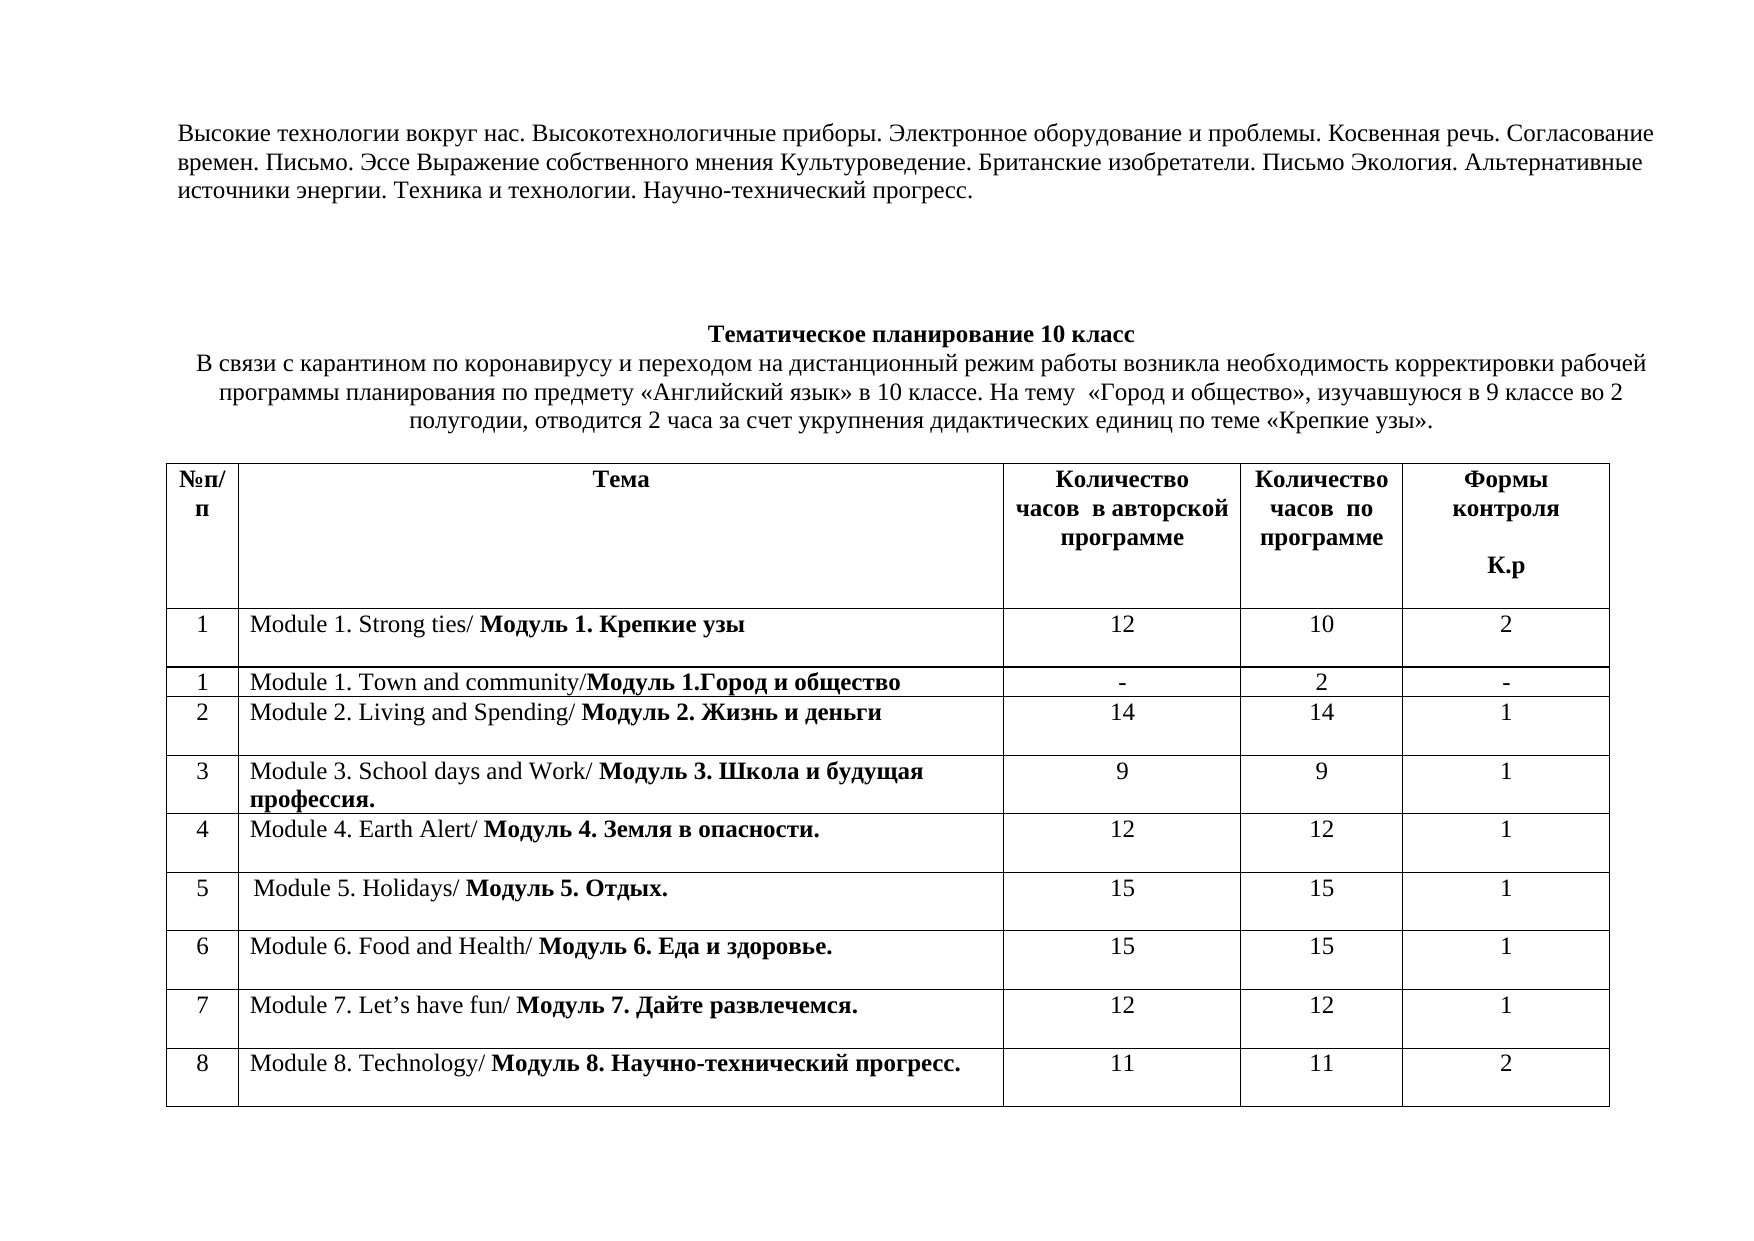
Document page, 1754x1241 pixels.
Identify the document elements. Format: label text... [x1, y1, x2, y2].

table_cell Module 2. Living and Spending/ Модуль 2. Жизнь и деньги [239, 697, 1003, 755]
table_header №п/ п [167, 464, 238, 608]
table_cell 1 [167, 609, 238, 666]
table_cell Module 1. Strong ties/ Модуль 1. Крепкие узы [239, 609, 1003, 666]
table_cell 1 [1403, 873, 1609, 930]
table_cell 15 [1004, 931, 1240, 989]
table_cell 10 [1241, 609, 1402, 666]
table_cell 5 [167, 873, 238, 930]
table_cell 14 [1004, 697, 1240, 755]
text Тематическое планирование 10 класс [177, 319, 1665, 348]
table_cell 7 [167, 990, 238, 1047]
table_cell 4 [167, 814, 238, 872]
table_cell - [1004, 668, 1240, 696]
table_cell 9 [1241, 756, 1402, 813]
text Высокие технологии вокруг нас. Высокотехнологичные приборы. Электронное оборудование и проблемы. Косвенная речь. Согласование времен. Письмо. Эссе Выражение собственного мнения Культуроведение. Британские изобретатели. Письмо Экология. Альтернативные источники энергии. Техника и технологии. Научно-технический прогресс. [177, 118, 1665, 204]
table_cell 15 [1241, 873, 1402, 930]
table_cell 1 [1403, 756, 1609, 813]
table_cell 1 [1403, 990, 1609, 1047]
table_cell Module 4. Earth Alert/ Модуль 4. Земля в опасности. [239, 814, 1003, 872]
table_cell 12 [1241, 990, 1402, 1047]
table_cell 9 [1004, 756, 1240, 813]
table_cell 15 [1241, 931, 1402, 989]
table_cell 14 [1241, 697, 1402, 755]
table_cell Module 3. School days and Work/ Модуль 3. Школа и будущая профессия. [239, 756, 1003, 813]
table_cell 12 [1004, 990, 1240, 1047]
table_cell Module 8. Technology/ Модуль 8. Научно-технический прогресс. [239, 1049, 1003, 1106]
table_cell 12 [1004, 814, 1240, 872]
table_cell 3 [167, 756, 238, 813]
table_cell 1 [1403, 931, 1609, 989]
table_cell 2 [1241, 668, 1402, 696]
table_cell Module 6. Food and Health/ Модуль 6. Еда и здоровье. [239, 931, 1003, 989]
table_cell 11 [1004, 1049, 1240, 1106]
table_header Количество часов в авторской программе [1004, 464, 1240, 608]
table_cell Module 7. Let’s have fun/ Модуль 7. Дайте развлечемся. [239, 990, 1003, 1047]
text В связи с карантином по коронавирусу и переходом на дистанционный режим работы возникла необходимость корректировки рабочей программы планирования по предмету «Английский язык» в 10 классе. На тему «Город и общество», изучавшуюся в 9 классе во 2 полугодии, отводится 2 часа за счет укрупнения дидактических единиц по теме «Крепкие узы». [177, 348, 1665, 434]
table_header Формы контроля К.р [1403, 464, 1609, 608]
table_cell 6 [167, 931, 238, 989]
table_cell 2 [1403, 1049, 1609, 1106]
table_cell 15 [1004, 873, 1240, 930]
table_cell 1 [1403, 814, 1609, 872]
table_cell - [1403, 668, 1609, 696]
table_header Количество часов по программе [1241, 464, 1402, 608]
table_cell 2 [1403, 609, 1609, 666]
table_cell 11 [1241, 1049, 1402, 1106]
table_cell 1 [1403, 697, 1609, 755]
table_cell 2 [167, 697, 238, 755]
table_cell Module 1. Town and community/Модуль 1.Город и общество [239, 668, 1003, 696]
table_cell 1 [167, 668, 238, 696]
table_cell 12 [1241, 814, 1402, 872]
table_header Тема [239, 464, 1003, 608]
table_cell Module 5. Holidays/ Модуль 5. Отдых. [239, 873, 1003, 930]
table_cell 12 [1004, 609, 1240, 666]
table_cell 8 [167, 1049, 238, 1106]
